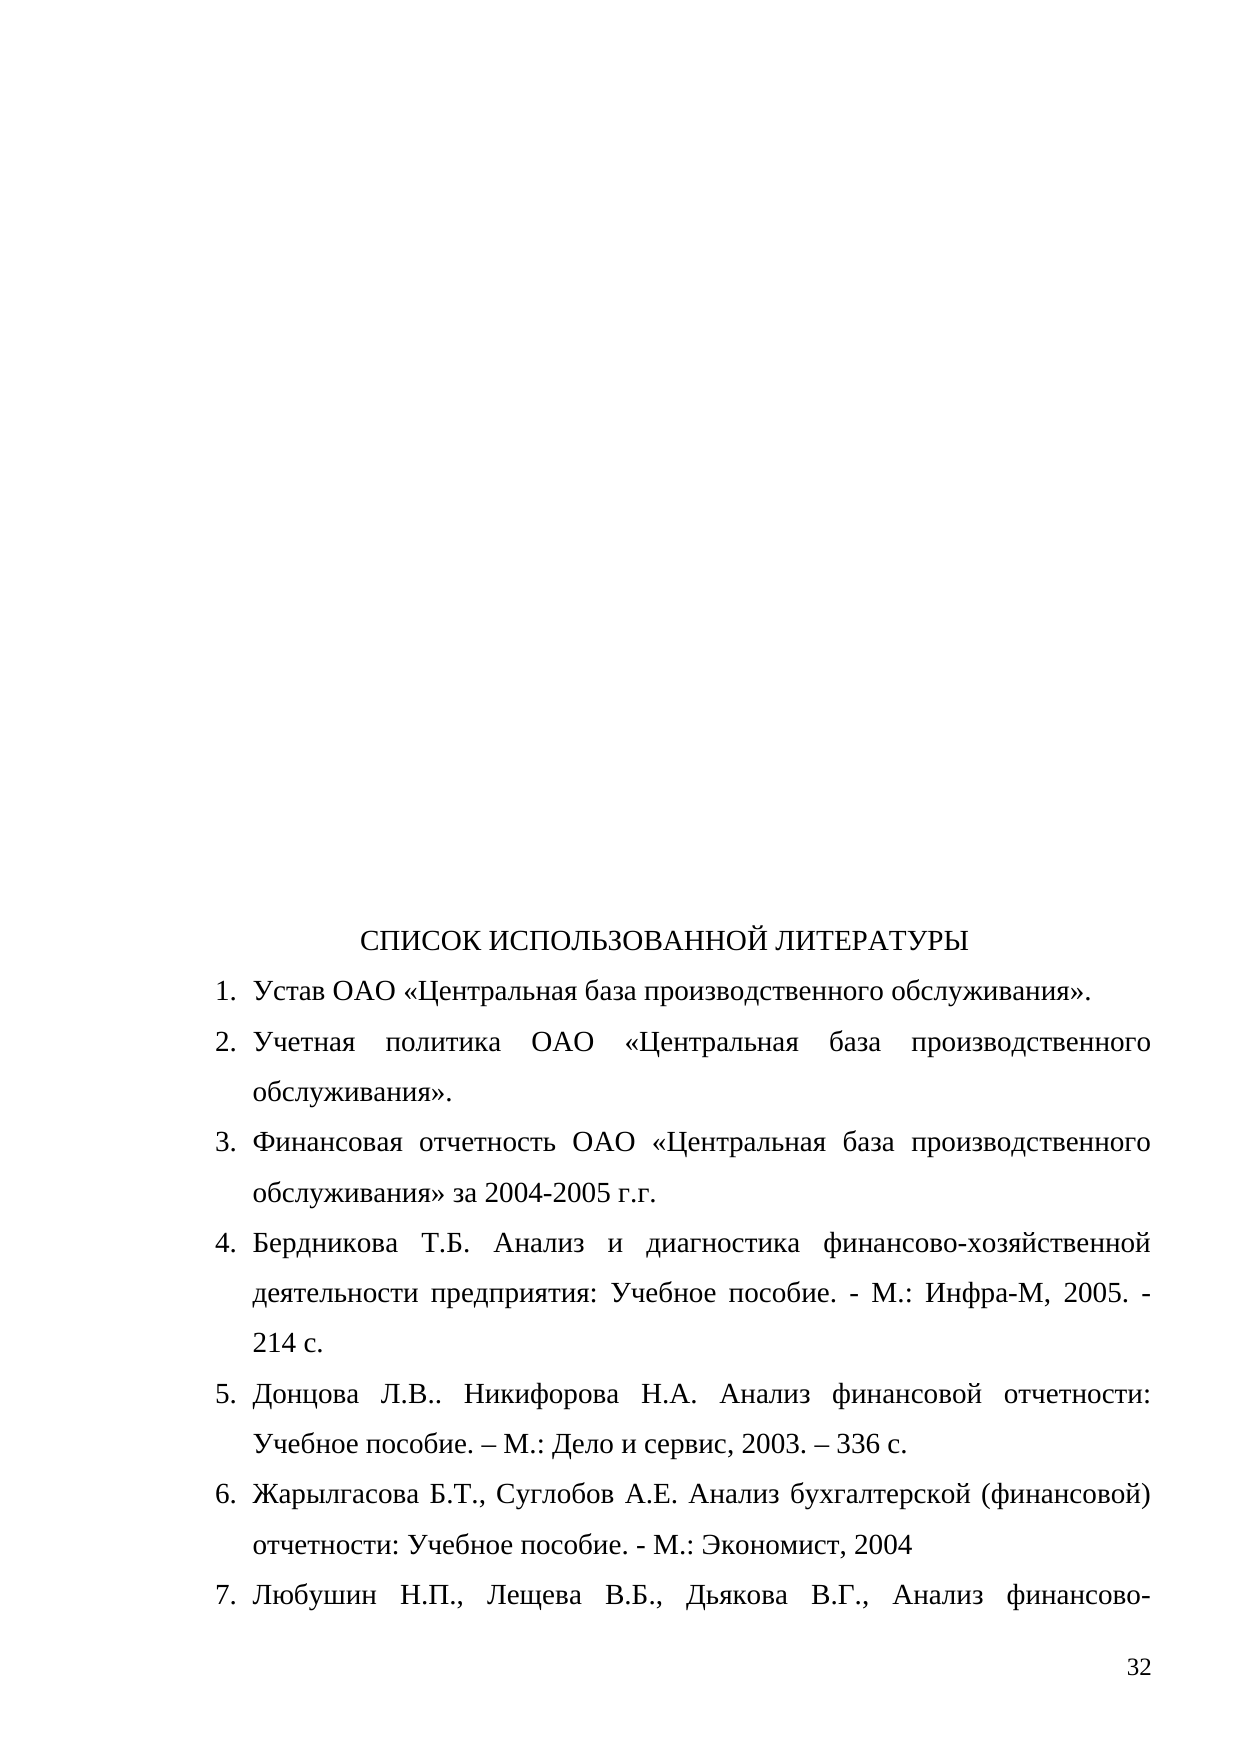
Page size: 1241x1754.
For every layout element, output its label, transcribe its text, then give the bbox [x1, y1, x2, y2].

list Учетная политика ОАО «Центральная база производственного обслуживания». [215, 1024, 1152, 1108]
list Бердникова Т.Б. Анализ и диагностика финансово-хозяйственной деятельности предприятия: Учебное пособие. - М.: Инфра-М, 2005. - 214 с. [215, 1225, 1152, 1359]
text СПИСОК ИСПОЛЬЗОВАННОЙ ЛИТЕРАТУРЫ [177, 923, 1152, 957]
list Устав ОАО «Центральная база производственного обслуживания». [215, 973, 1152, 1007]
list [215, 1577, 1152, 1611]
list Жарылгасова Б.Т., Суглобов А.Е. Анализ бухгалтерской (финансовой) отчетности: Учебное пособие. - М.: Экономист, 2004 [215, 1477, 1152, 1560]
list Донцова Л.В.. Никифорова Н.А. Анализ финансовой отчетности: Учебное пособие. – М.: Дело и сервис, 2003. – 336 с. [215, 1376, 1152, 1460]
list Финансовая отчетность ОАО «Центральная база производственного обслуживания» за 2004-.г. [215, 1124, 1152, 1208]
